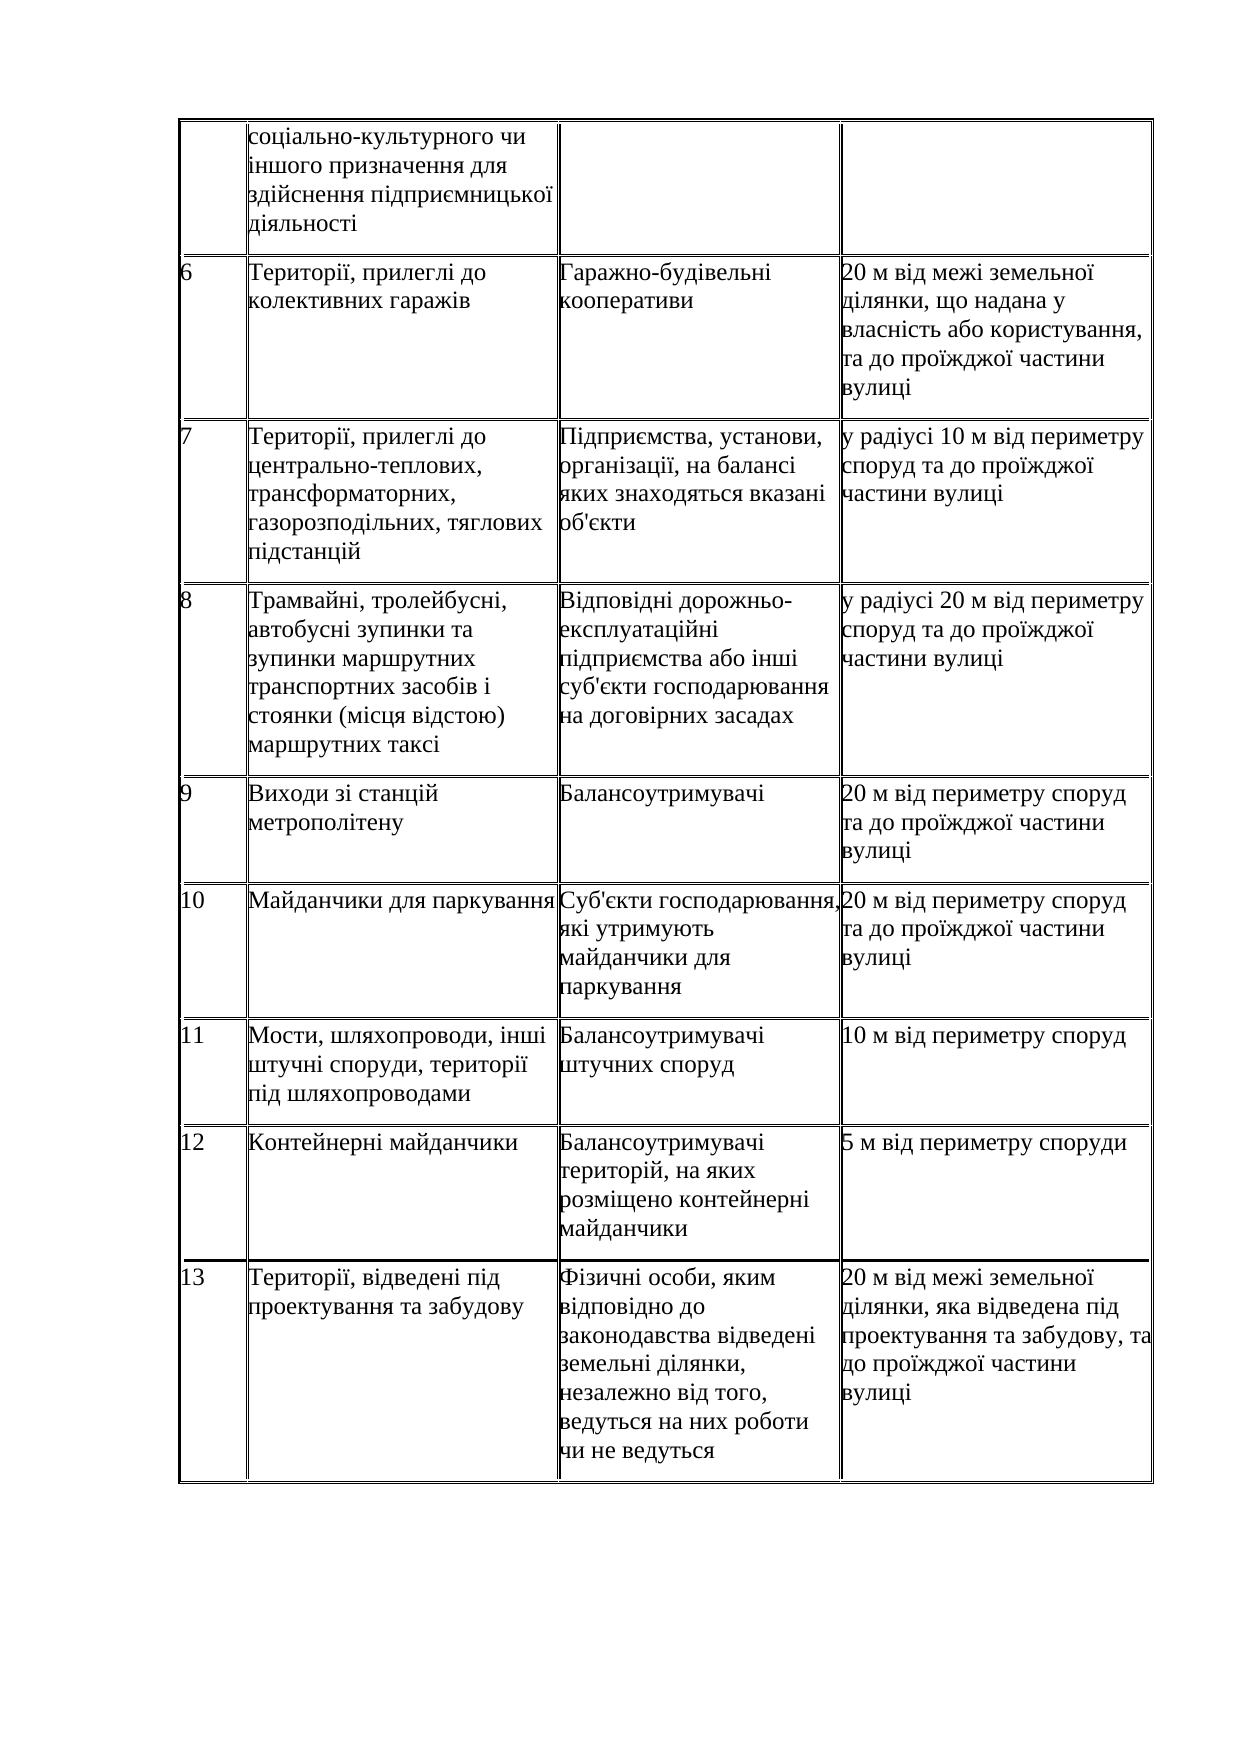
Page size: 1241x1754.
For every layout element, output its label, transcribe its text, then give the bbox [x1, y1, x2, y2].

table_cell 20 м від периметру споруд та до проїжджої частини вулиці [843, 881, 1151, 1017]
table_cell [559, 120, 841, 253]
table_cell 20 м від межі земельної ділянки, яка відведена під проектування та забудову, та до проїжджої частини вулиці [841, 1259, 1151, 1481]
table_cell 5 [181, 122, 248, 253]
table_cell Гаражно-будівельні кооперативи [561, 257, 839, 418]
table_cell Балансоутримувачі територій, на яких розміщено контейнерні майданчики [561, 1127, 839, 1259]
table_cell Балансоутримувачі [561, 778, 839, 881]
table_cell 6 [181, 254, 246, 418]
table_cell Відповідні дорожньо-експлуатаційні підприємства або інші суб'єкти господарювання на договірних засадах [561, 585, 839, 775]
table_cell Контейнерні майданчики [249, 1127, 557, 1259]
table_cell Виходи зі станцій метрополітену [249, 778, 557, 881]
table_cell 10 [181, 881, 246, 1017]
table_cell 8 [180, 582, 248, 775]
table_cell 5 м від периметру споруди [843, 1124, 1151, 1259]
table_cell 10 м від периметру споруд [841, 1017, 1152, 1123]
table_cell Території, відведені під проектування та забудову [248, 1259, 559, 1481]
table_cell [248, 120, 559, 253]
table_cell Трамвайні, тролейбусні, автобусні зупинки та зупинки маршрутних транспортних засобів і стоянки (місця відстою) маршрутних таксі [249, 585, 557, 775]
table_cell 13 [181, 1259, 248, 1481]
table_cell 12 [181, 1124, 246, 1259]
table_cell Території, прилеглі до колективних гаражів [249, 257, 557, 418]
table_cell 11 [180, 1017, 248, 1123]
table_cell Фізичні особи, яким відповідно до законодавства відведені земельні ділянки, незалежно від того, ведуться на них роботи чи не ведуться [559, 1259, 841, 1481]
table_cell Підприємства, установи, організації, на балансі яких знаходяться вказані об'єкти [561, 421, 839, 582]
table_cell у радіусі 20 м від периметру споруд та до проїжджої частини вулиці [841, 582, 1152, 775]
table_cell 20 м від межі земельної ділянки, що надана у власність або користування, та до проїжджої частини вулиці [843, 254, 1151, 418]
table_cell у радіусі 10 м від периметру споруд та до проїжджої частини вулиці [841, 418, 1152, 582]
table_cell Мости, шляхопроводи, інші штучні споруди, території під шляхопроводами [249, 1020, 557, 1123]
table_cell 9 [180, 775, 248, 881]
table_cell Балансоутримувачі штучних споруд [561, 1020, 839, 1123]
table_cell 7 [180, 418, 248, 582]
table_cell Майданчики для паркування [249, 885, 557, 1017]
table_cell Території, прилеглі до центрально-теплових, трансформаторних, газорозподільних, тяглових підстанцій [249, 421, 557, 582]
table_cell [841, 122, 1151, 253]
table_cell 20 м від периметру споруд та до проїжджої частини вулиці [841, 775, 1152, 881]
table_cell Суб'єкти господарювання, які утримують майданчики для паркування [561, 885, 839, 1017]
